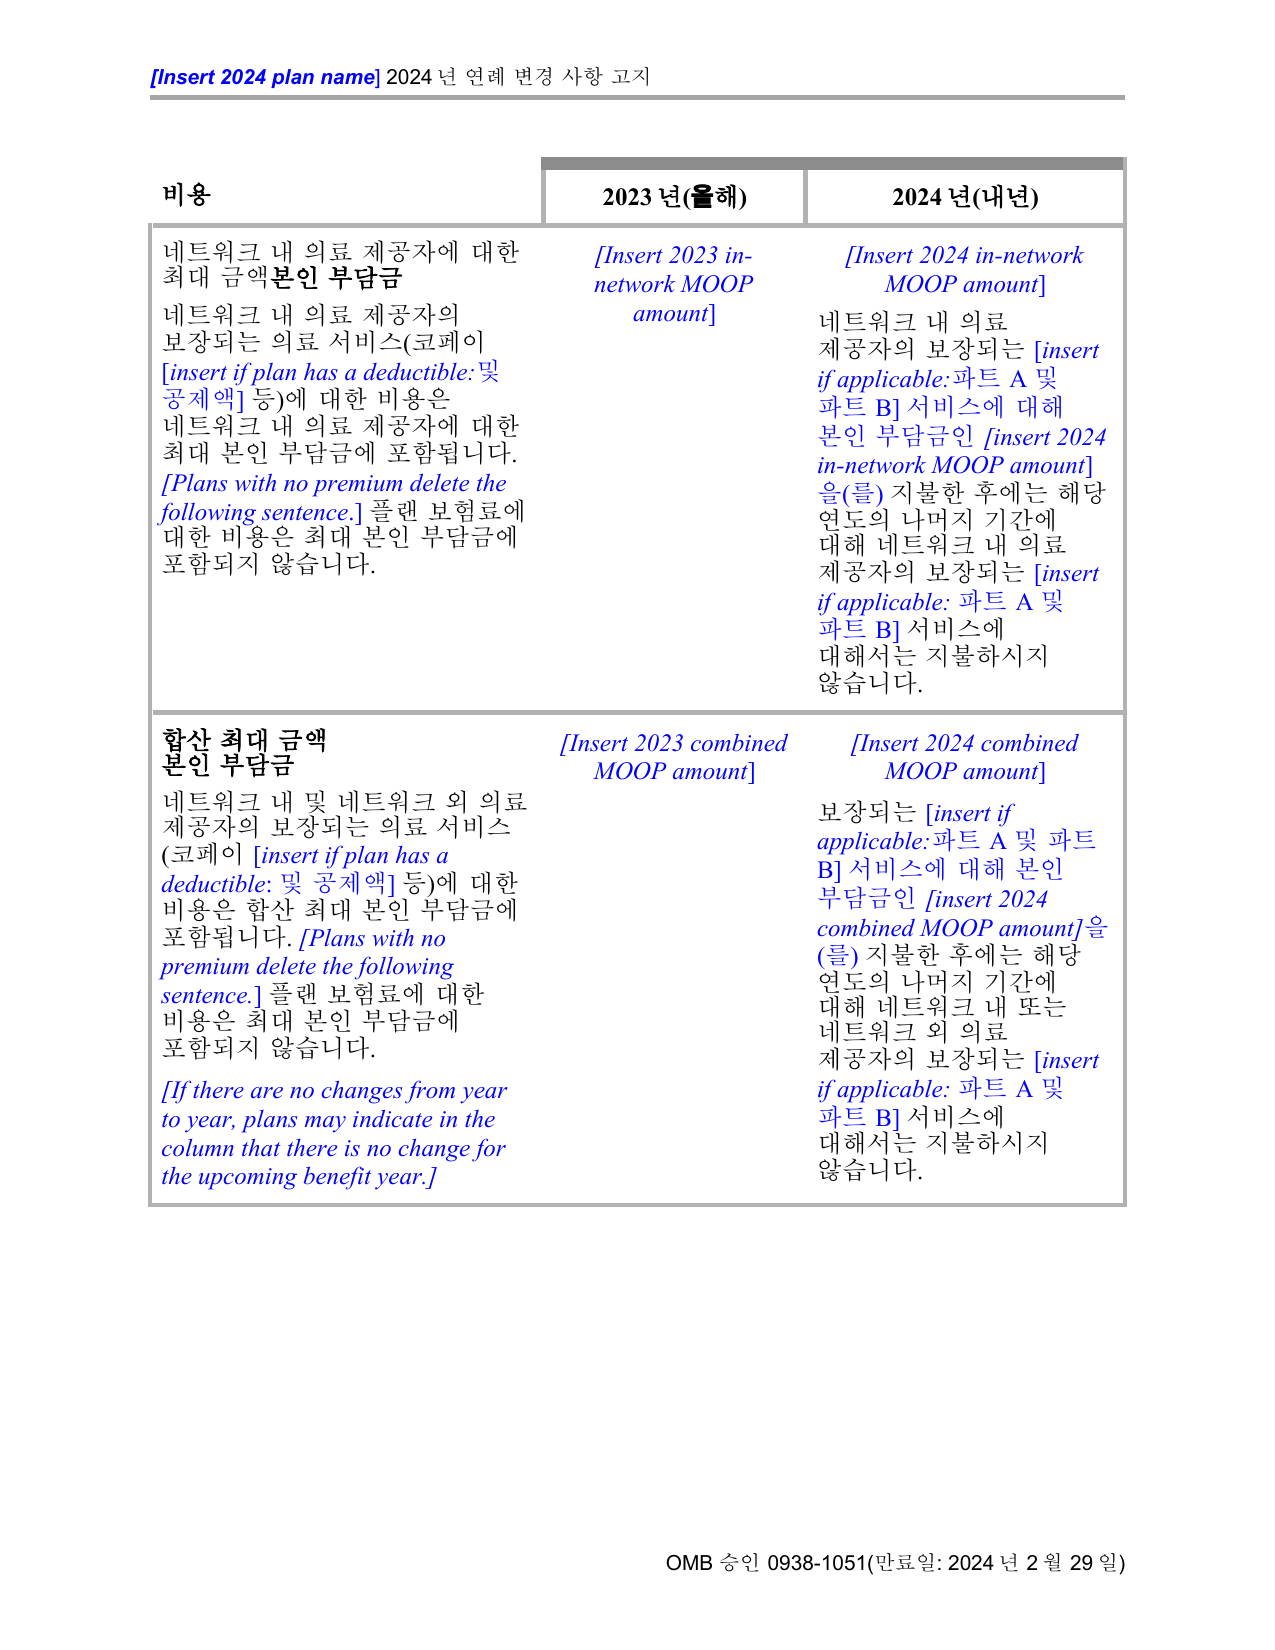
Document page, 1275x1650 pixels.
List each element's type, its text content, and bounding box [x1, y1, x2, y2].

table_header 2023년(올해) [546, 170, 803, 223]
table_header 비용 [150, 157, 541, 223]
table_cell 네트워크 내 의료 제공자에 대한 최대 금액본인 부담금 네트워크 내 의료 제공자의 보장되는 의료 서비스(코페이 [insert if plan has a deductible:및 공제액] 등)에 대한 비용은 네트워크 내 의료 제공자에 대한 최대 본인 부담금에 포함됩니다. [Plans with no premium delete the following sentence.] 플랜 보험료에 대한 비용은 최대 본인 부담금에 포함되지 않습니다. [152, 224, 543, 710]
table_cell [Insert 2023 in-network MOOP amount] [544, 228, 806, 710]
table_header 2024년(내년) [808, 170, 1123, 223]
table_cell [Insert 2024 in-network MOOP amount] 네트워크 내 의료 제공자의 보장되는 [insert if applicable:파트 A 및 파트 B] 서비스에 대해 본인 부담금인 [insert 2024 in-network MOOP amount]을(를) 지불한 후에는 해당 연도의 나머지 기간에 대해 네트워크 내 의료 제공자의 보장되는 [insert if applicable: 파트 A 및 파트 B] 서비스에 대해서는 지불하시지 않습니다. [806, 228, 1123, 710]
table_cell 합산 최대 금액 본인 부담금 네트워크 내 및 네트워크 외 의료 제공자의 보장되는 의료 서비스(코페이 [insert if plan has a deductible: 및 공제액] 등)에 대한 비용은 합산 최대 본인 부담금에 포함됩니다. [Plans with no premium delete the following sentence.] 플랜 보험료에 대한 비용은 최대 본인 부담금에 포함되지 않습니다. [If there are no changes from year to year, plans may indicate in the column that there is no change for the upcoming benefit year.] [152, 711, 543, 1203]
table_cell [Insert 2024 combined MOOP amount] 보장되는 [insert if applicable:파트 A 및 파트 B] 서비스에 대해 본인 부담금인 [insert 2024 combined MOOP amount]을(를) 지불한 후에는 해당 연도의 나머지 기간에 대해 네트워크 내 또는 네트워크 외 의료 제공자의 보장되는 [insert if applicable: 파트 A 및 파트 B] 서비스에 대해서는 지불하시지 않습니다. [806, 715, 1123, 1203]
table_cell [Insert 2023 combined MOOP amount] [544, 715, 806, 1203]
